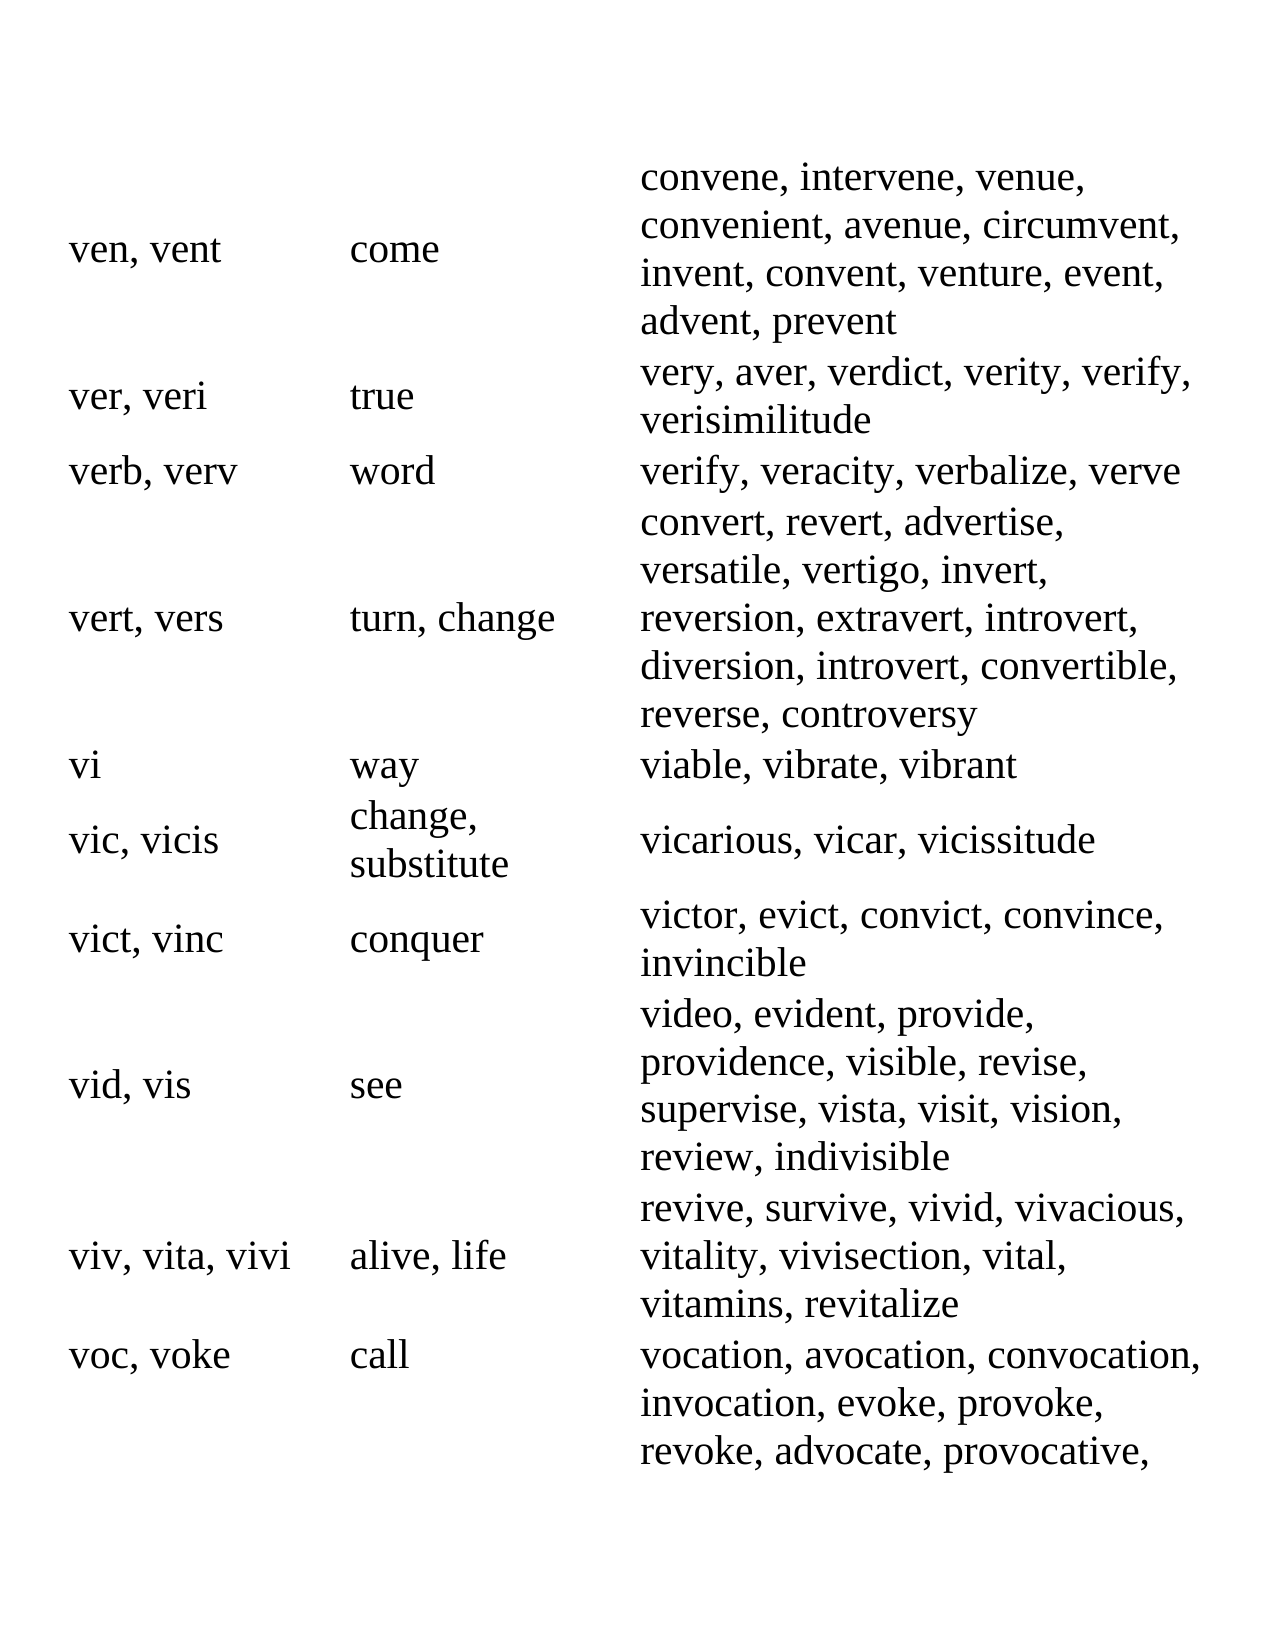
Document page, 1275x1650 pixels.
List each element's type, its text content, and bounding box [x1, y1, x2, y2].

table_cell vid, vis [67, 986, 348, 1181]
table_cell victor, evict, convict, convince, invincible [639, 888, 1203, 986]
table_cell video, evident, provide, providence, visible, revise, supervise, vista, visit, vision, review, indivisible [639, 986, 1203, 1181]
table_cell vict, vinc [67, 888, 348, 986]
table_cell verb, verv [67, 444, 348, 495]
table_cell call [348, 1328, 638, 1475]
table_cell convert, revert, advertise, versatile, vertigo, invert, reversion, extravert, introvert, diversion, introvert, convertible, reverse, controversy [639, 495, 1203, 737]
table_cell change, substitute [348, 789, 638, 887]
table_cell conquer [348, 888, 638, 986]
table_cell vic, vicis [67, 789, 348, 887]
table_cell turn, change [348, 495, 638, 737]
table_cell see [348, 986, 638, 1181]
table_cell convene, intervene, venue, convenient, avenue, circumvent, invent, convent, venture, event, advent, prevent [639, 150, 1203, 345]
table_cell revive, survive, vivid, vivacious, vitality, vivisection, vital, vitamins, revitalize [639, 1181, 1203, 1328]
table_cell word [348, 444, 638, 495]
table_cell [639, 1328, 1203, 1475]
table_cell very, aver, verdict, verity, verify, verisimilitude [639, 345, 1203, 444]
table_cell viable, vibrate, vibrant [639, 738, 1203, 788]
table_cell vi [67, 738, 348, 788]
table_cell ven, vent [67, 150, 348, 345]
table_cell vicarious, vicar, vicissitude [639, 789, 1203, 887]
table_cell way [348, 738, 638, 788]
table_cell come [348, 150, 638, 345]
table_cell alive, life [348, 1181, 638, 1328]
table_cell vert, vers [67, 495, 348, 737]
table_cell ver, veri [67, 345, 348, 444]
table_cell true [348, 345, 638, 444]
table_cell voc, voke [67, 1328, 348, 1475]
table_cell viv, vita, vivi [67, 1181, 348, 1328]
table_cell verify, veracity, verbalize, verve [639, 444, 1203, 495]
